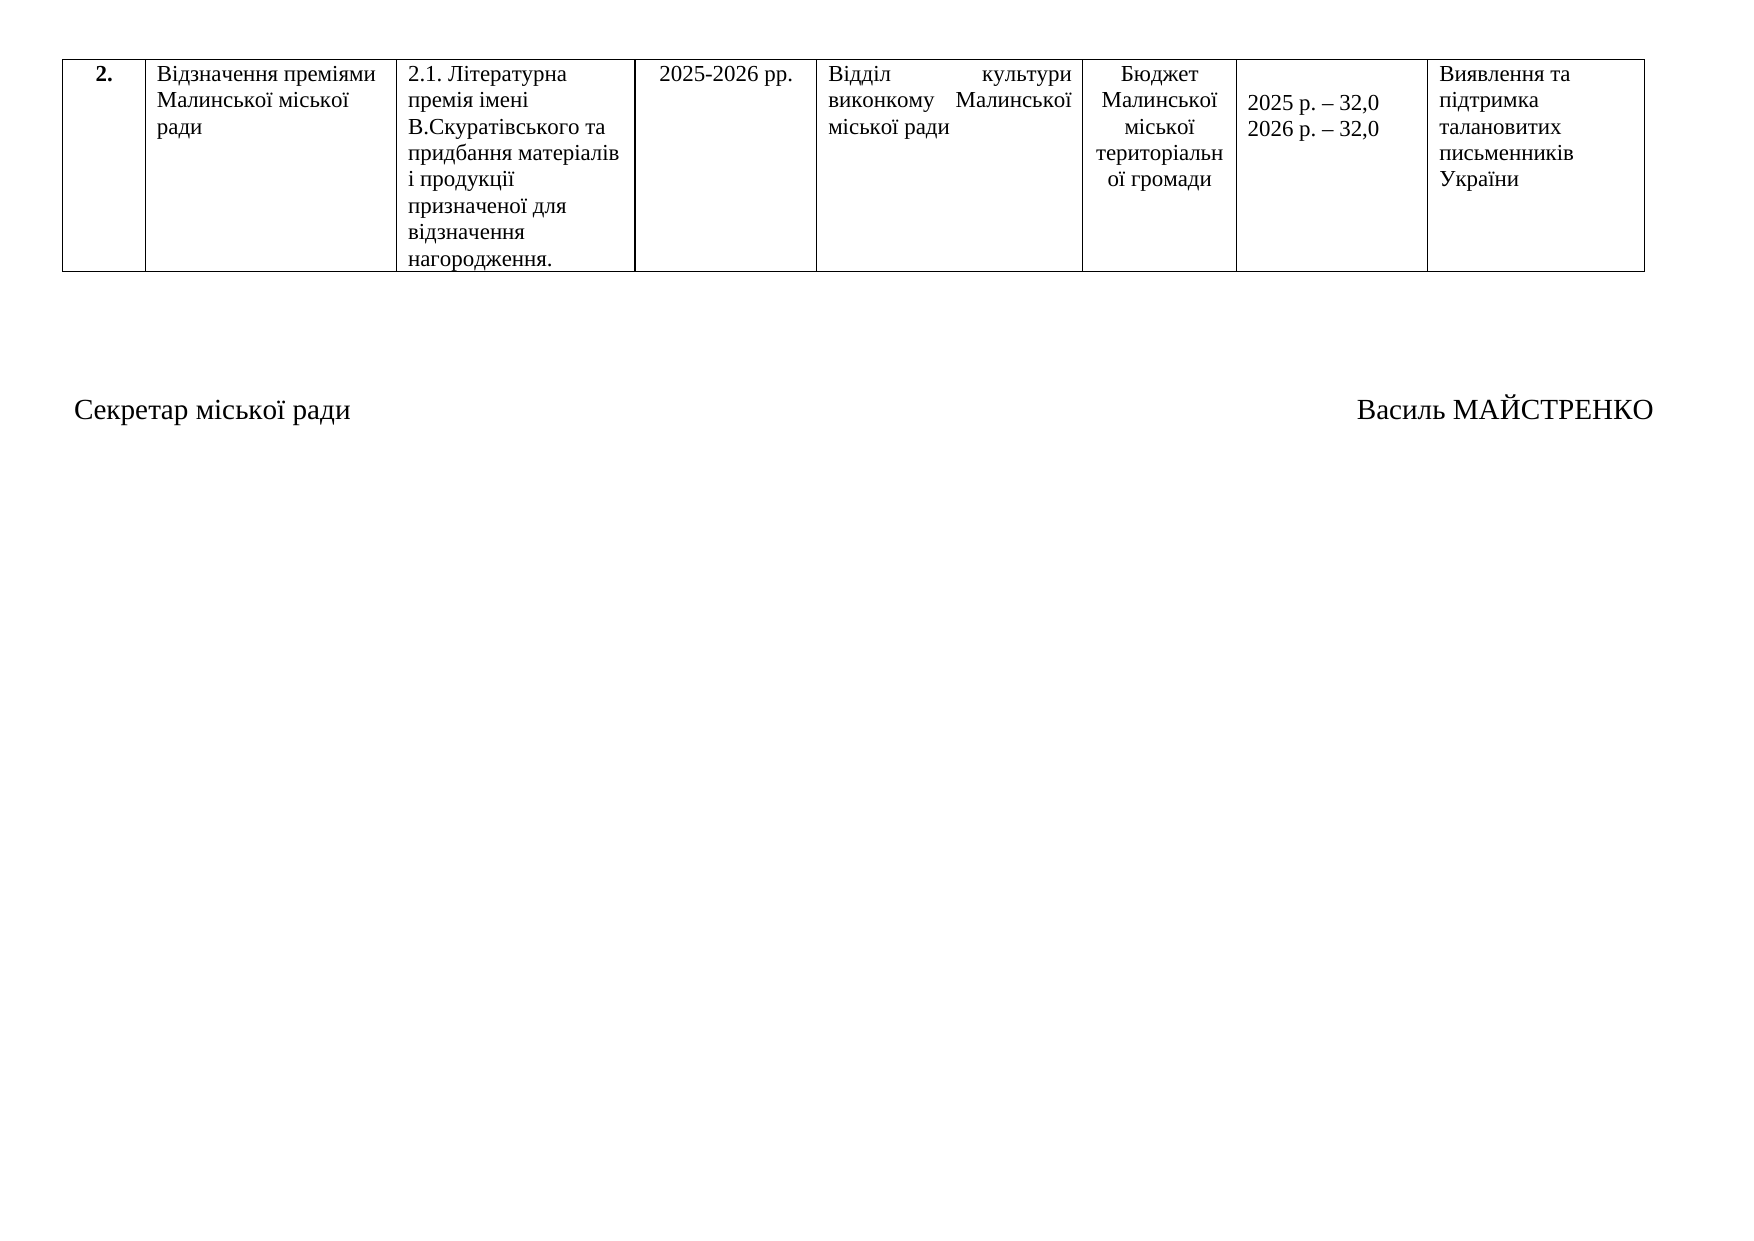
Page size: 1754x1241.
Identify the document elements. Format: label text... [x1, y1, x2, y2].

table_header Бюджет Малинської міської територіальної громади [1083, 60, 1236, 271]
table_header 2. [63, 60, 145, 271]
table_header Відзначення преміями Малинської міської ради [146, 60, 396, 271]
table_header 2025-2026 рр. [636, 60, 816, 271]
table_header 2.1. Літературна премія імені В.Скуратівського та придбання матеріалів і продукції призначеної для відзначення нагородження. [397, 60, 634, 271]
text Секретар міської ради Василь МАЙСТРЕНКО [74, 392, 1680, 425]
table_header Виявлення та підтримка талановитих письменників України [1428, 60, 1644, 271]
table_header 2025 р. – 32,0 2026 р. – 32,0 [1237, 60, 1427, 271]
table_header Відділ культури виконкому Малинської міської ради [817, 60, 1082, 271]
